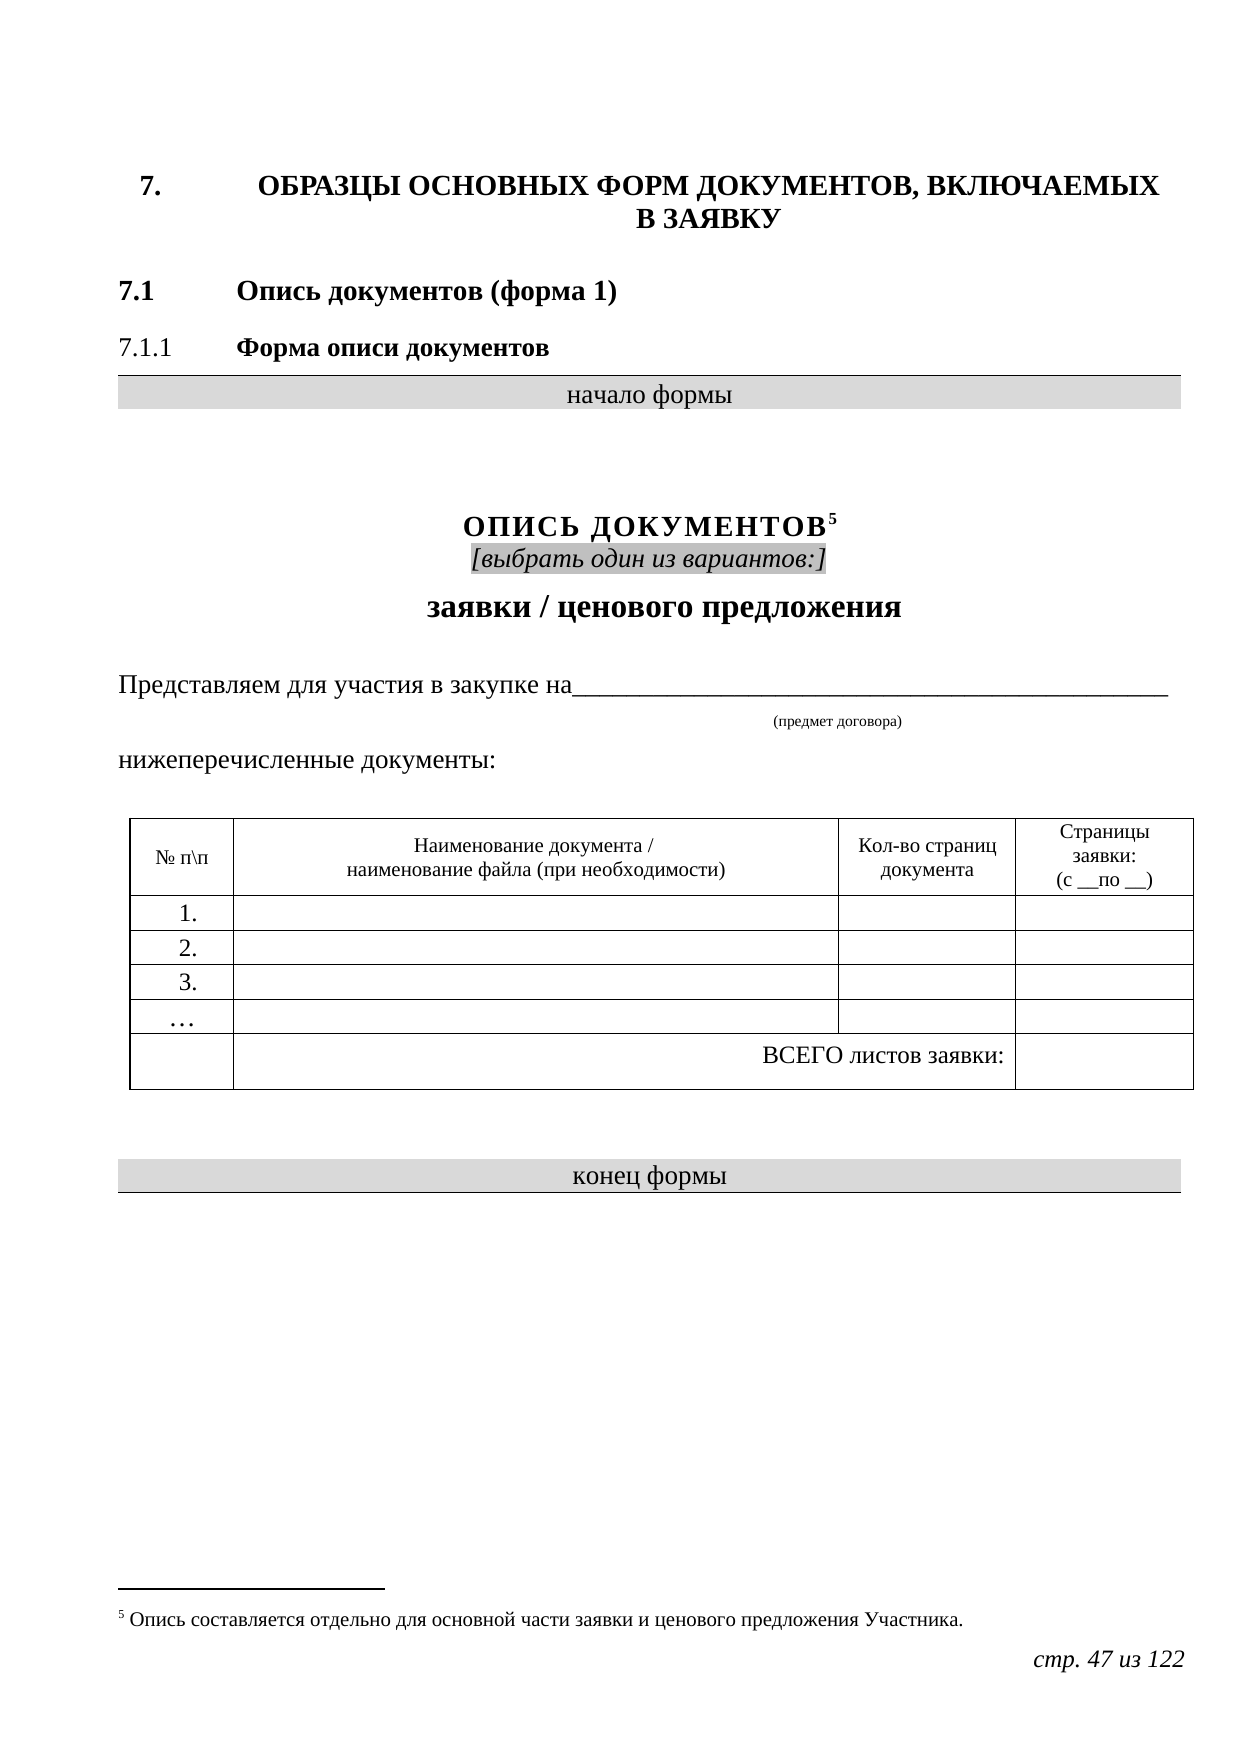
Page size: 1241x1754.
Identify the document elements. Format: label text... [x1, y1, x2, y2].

table_header Наименование документа / наименование файла (при необходимости) [234, 819, 838, 895]
table_cell [1016, 965, 1193, 998]
table_cell [839, 1000, 1015, 1033]
text конец формы [118, 1159, 1181, 1192]
table_header Страницы заявки: (с __по __) [1016, 819, 1193, 895]
text Представляем для участия в закупке на____________________________________________ [118, 668, 1181, 699]
table_cell [1016, 1000, 1193, 1033]
table_header Кол-во страниц документа [839, 819, 1015, 895]
text ОПИСЬ ДОКУМЕНТОВ [118, 509, 1181, 542]
table_cell [839, 931, 1015, 964]
text начало формы [118, 376, 1181, 409]
subtitle Опись документов (форма 1) [118, 273, 1181, 306]
table_cell [131, 1034, 233, 1089]
table_cell [234, 965, 838, 998]
table_cell … [131, 1000, 233, 1033]
table_cell [839, 896, 1015, 929]
text [выбрать один из вариантов:] [118, 542, 1181, 574]
table_cell [131, 931, 233, 964]
table_cell ВСЕГО листов заявки: [234, 1034, 1015, 1089]
text нижеперечисленные документы: [118, 743, 1181, 774]
text (предмет договора) [118, 712, 1181, 743]
table_cell [234, 896, 838, 929]
table_cell [131, 965, 233, 998]
list Форма описи документов [118, 331, 1181, 362]
table_cell [839, 965, 1015, 998]
list заявки / ценового предложения [148, 586, 1181, 624]
table_header № п\п [131, 819, 233, 895]
table_cell [1016, 1034, 1193, 1089]
table_cell [234, 931, 838, 964]
table_cell [1016, 896, 1193, 929]
table_cell [234, 1000, 838, 1033]
subtitle ОБРАЗЦЫ ОСНОВНЫХ ФОРМ ДОКУМЕНТОВ, ВКЛЮЧАЕМЫХ В ЗАЯВКУ [118, 168, 1181, 235]
table_cell [131, 896, 233, 929]
table_cell [1016, 931, 1193, 964]
